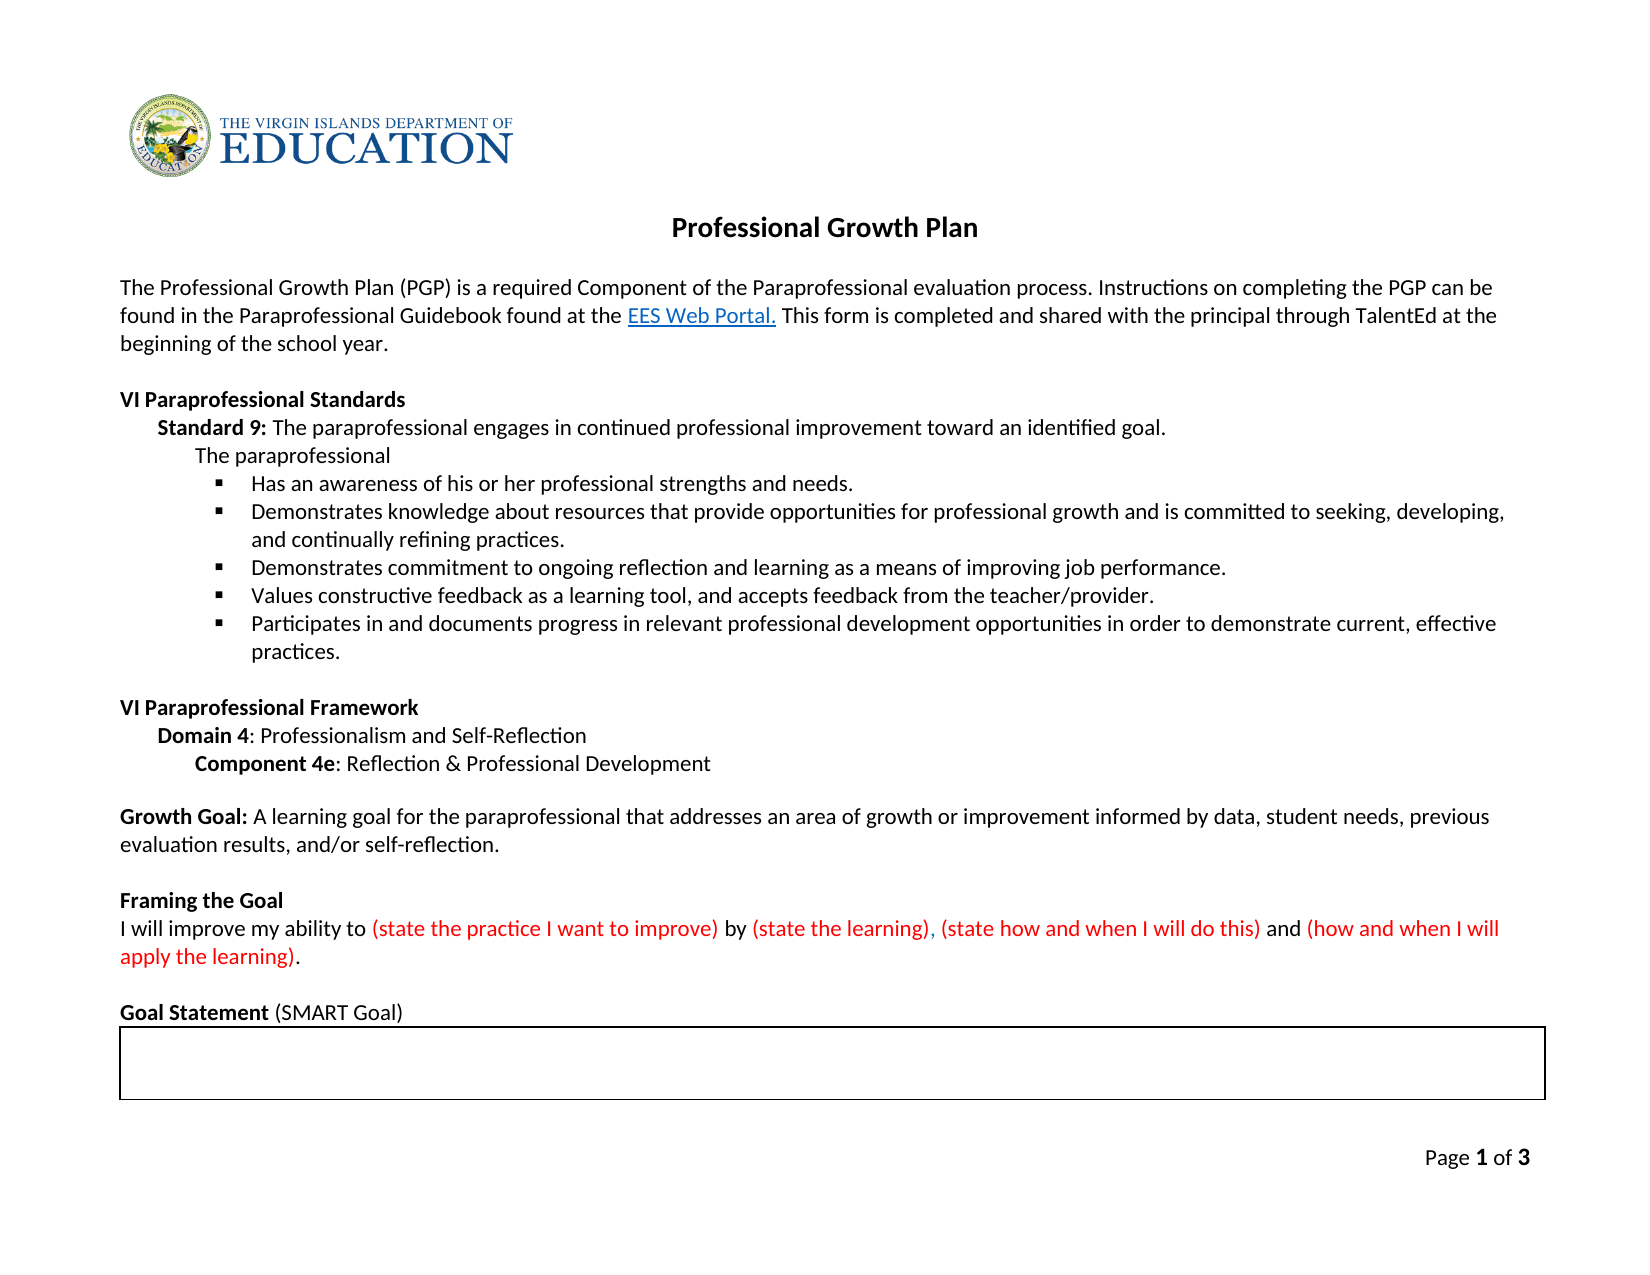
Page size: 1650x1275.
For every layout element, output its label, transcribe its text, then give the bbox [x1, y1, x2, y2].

text Standard 9: The paraprofessional engages in continued professional improvement toward an identified goal. [157, 413, 1530, 441]
list Has an awareness of his or her professional strengths and needs. [214, 469, 1530, 497]
text Domain 4: Professionalism and Self-Reflection [157, 721, 1530, 749]
text The paraprofessional [157, 441, 1530, 469]
text Goal Statement (SMART Goal) [120, 998, 1534, 1026]
picture [129, 94, 517, 177]
text The Professional Growth Plan (PGP) is a required Component of the Paraprofessional evaluation process. Instructions on completing the PGP can be found in the Paraprofessional Guidebook found at the EES Web Portal. This form is completed and shared with the principal through TalentEd at the beginning of the school year. [120, 273, 1530, 357]
table_header [121, 1028, 1544, 1099]
text VI Paraprofessional Standards [120, 385, 1530, 413]
list Demonstrates commitment to ongoing reflection and learning as a means of improving job performance. [214, 553, 1530, 581]
text Framing the Goal [120, 886, 1530, 914]
text Professional Growth Plan [120, 209, 1530, 245]
text I will improve my ability to (state the practice I want to improve) by (state the learning), (state how and when I will do this) and (how and when I will apply the learning). [120, 914, 1530, 970]
list Demonstrates knowledge about resources that provide opportunities for professional growth and is committed to seeking, developing, and continually refining practices. [214, 497, 1530, 553]
list Values constructive feedback as a learning tool, and accepts feedback from the teacher/provider. [214, 581, 1530, 609]
list Participates in and documents progress in relevant professional development opportunities in order to demonstrate current, effective practices. [214, 609, 1530, 665]
text VI Paraprofessional Framework [120, 693, 1530, 721]
text Component 4e: Reflection & Professional Development [195, 749, 1530, 777]
text Growth Goal: A learning goal for the paraprofessional that addresses an area of growth or improvement informed by data, student needs, previous evaluation results, and/or self-reflection. [120, 802, 1534, 858]
